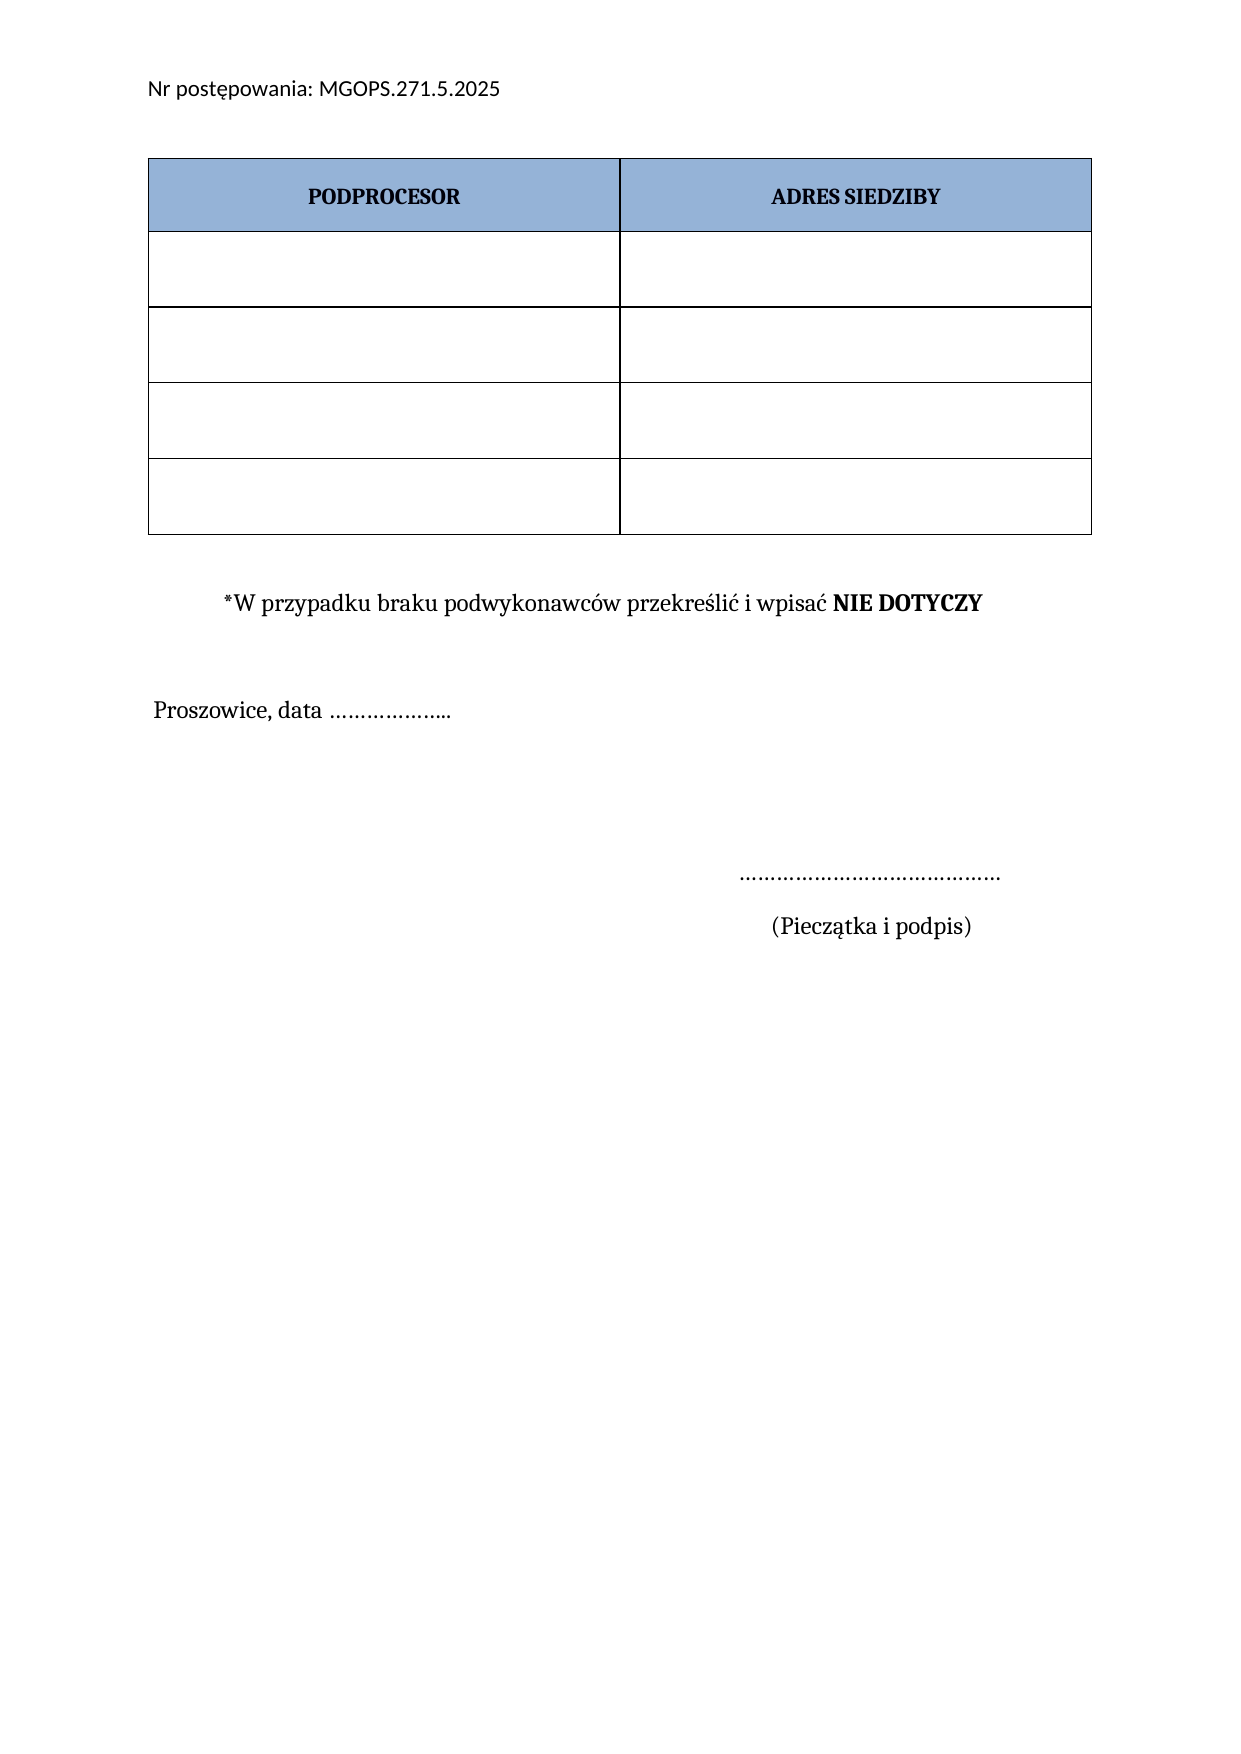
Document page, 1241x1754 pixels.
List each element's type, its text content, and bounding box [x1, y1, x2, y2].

table_header ADRES SIEDZIBY [621, 159, 1091, 231]
table_cell [149, 383, 619, 458]
table_cell [621, 383, 1091, 458]
table_cell [149, 459, 619, 534]
text (Pieczątka i podpis) [738, 912, 1093, 940]
table_cell [149, 232, 619, 306]
table_cell [149, 308, 619, 382]
table_cell [621, 232, 1091, 306]
table_header PODPROCESOR [149, 159, 619, 231]
text Proszowice, data ……………….. [148, 696, 1093, 725]
table_cell [621, 308, 1091, 382]
text …………………………………… [738, 858, 1093, 887]
list *W przypadku braku podwykonawców przekreślić i wpisać NIE DOTYCZY [223, 588, 1093, 617]
table_cell [621, 459, 1091, 534]
